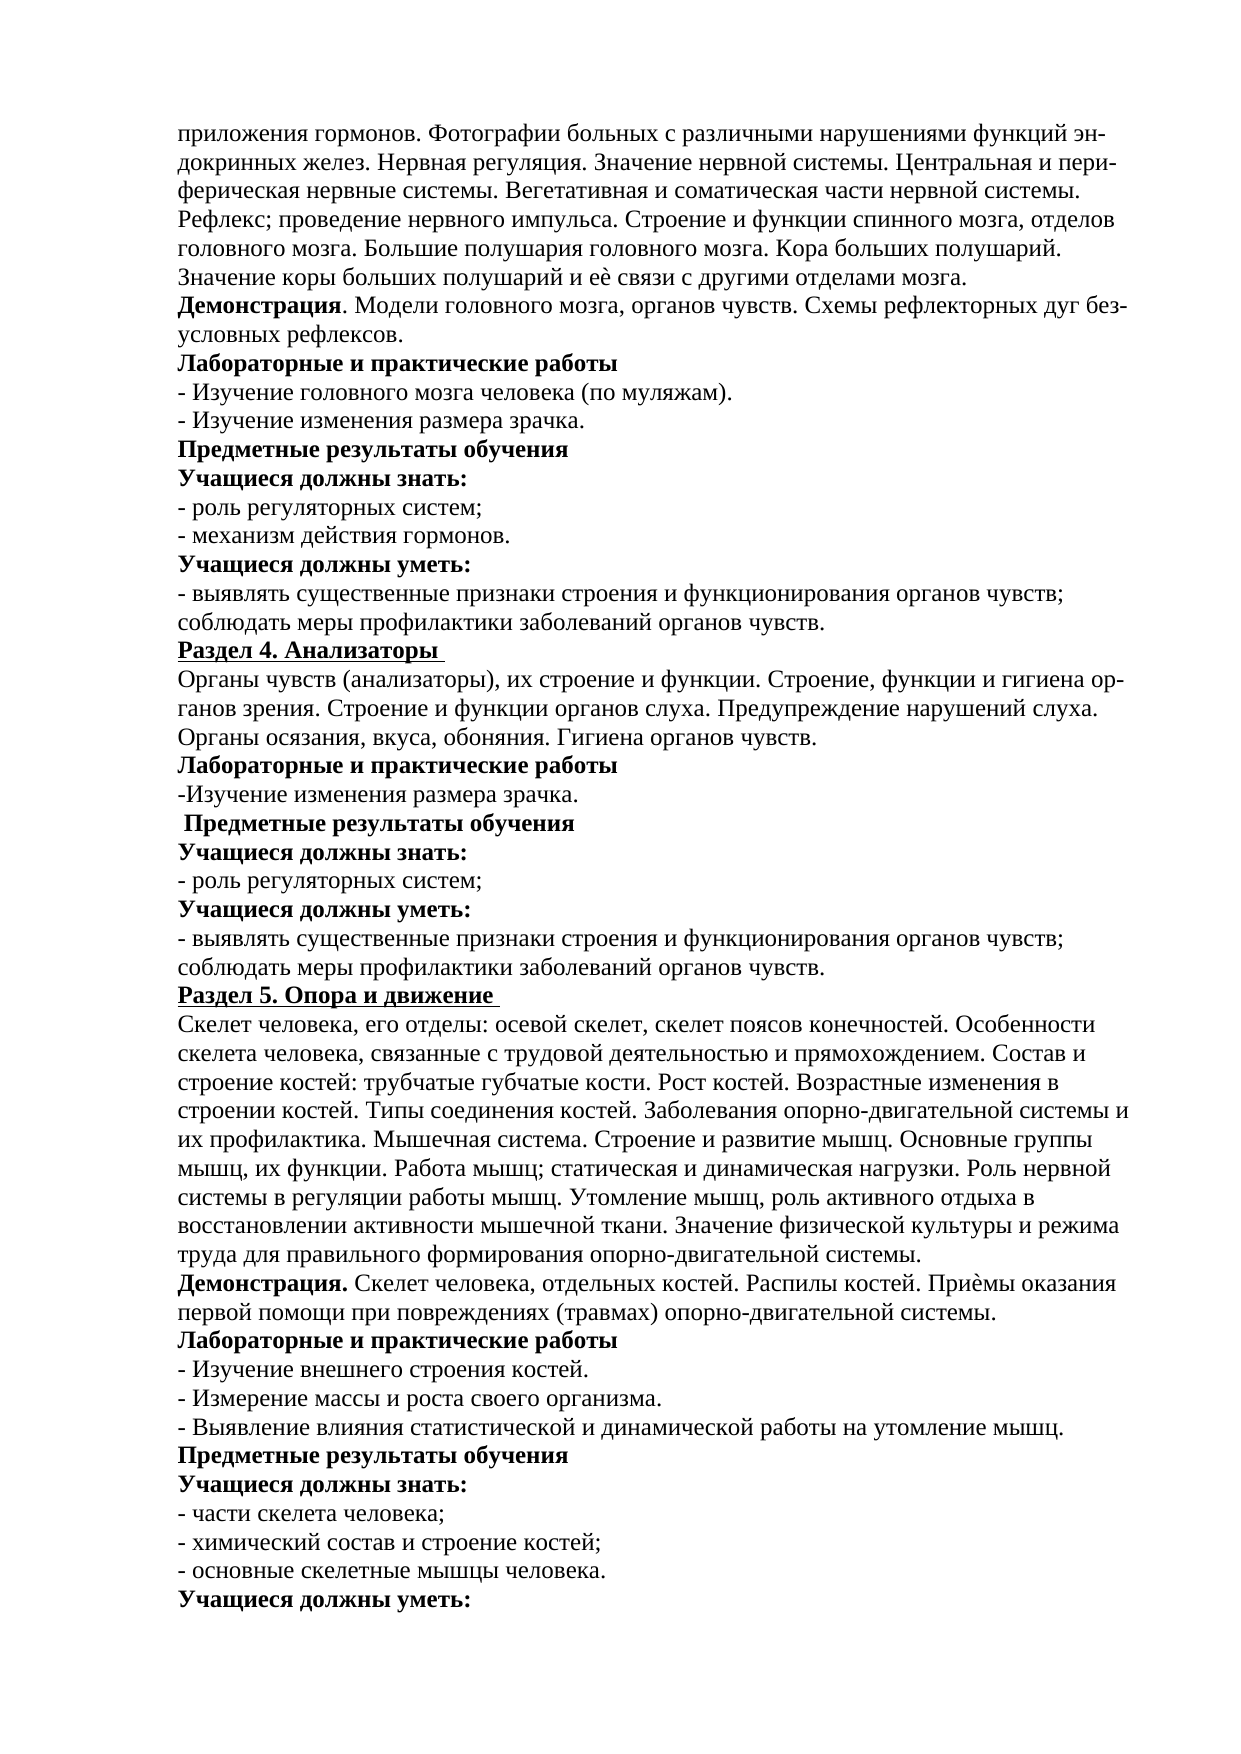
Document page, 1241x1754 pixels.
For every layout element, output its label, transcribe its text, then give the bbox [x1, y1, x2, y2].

text Раздел 5. Опора и движение [177, 981, 1152, 1009]
text соблюдать меры профилактики заболеваний органов чувств. [177, 607, 1152, 636]
text Учащиеся должны знать: [177, 463, 1152, 492]
text Органы чувств (анализаторы), их строение и функции. Строение, функции и гигиена ор-ганов зрения. Строение и функции органов слуха. Предупреждение нарушений слуха. Органы осязания, вкуса, обоняния. Гигиена органов чувств. [177, 664, 1152, 751]
text - химический состав и строение костей; [177, 1527, 1152, 1556]
text Учащиеся должны знать: [177, 837, 1152, 866]
text Лабораторные и практические работы [177, 348, 1152, 377]
text - Изучение изменения размера зрачка. [177, 406, 1152, 434]
text Лабораторные и практические работы [177, 1326, 1152, 1354]
text Лабораторные и практические работы [177, 751, 1152, 779]
text - основные скелетные мышцы человека. [177, 1556, 1152, 1584]
text - Выявление влияния статистической и динамической работы на утомление мышц. [177, 1412, 1152, 1441]
text Предметные результаты обучения [177, 808, 1152, 837]
text Учащиеся должны уметь: [177, 549, 1152, 578]
text соблюдать меры профилактики заболеваний органов чувств. [177, 952, 1152, 981]
text Скелет человека, его отделы: осевой скелет, скелет поясов конечностей. Особенности скелета человека, связанные с трудовой деятельностью и прямохождением. Состав и строение костей: трубчатые губчатые кости. Рост костей. Возрастные изменения в строении костей. Типы соединения костей. Заболевания опорно-двигательной системы и их профилактика. Мышечная система. Строение и развитие мышц. Основные группы мышц, их функции. Работа мышц; статическая и динамическая нагрузки. Роль нервной системы в регуляции работы мышц. Утомление мышц, роль активного отдыха в восстановлении активности мышечной ткани. Значение физической культуры и режима труда для правильного формирования опорно-двигательной системы. [177, 1009, 1152, 1268]
text Демонстрация. Скелет человека, отдельных костей. Распилы костей. Приѐмы оказания [177, 1268, 1152, 1297]
text - механизм действия гормонов. [177, 521, 1152, 549]
text -Изучение изменения размера зрачка. [177, 779, 1152, 808]
text первой помощи при повреждениях (травмах) опорно-двигательной системы. [177, 1297, 1152, 1326]
text Предметные результаты обучения [177, 434, 1152, 463]
text - Измерение массы и роста своего организма. [177, 1383, 1152, 1412]
text - роль регуляторных систем; [177, 866, 1152, 894]
text - выявлять существенные признаки строения и функционирования органов чувств; [177, 578, 1152, 607]
text ферическая нервные системы. Вегетативная и соматическая части нервной системы. Рефлекс; проведение нервного импульса. Строение и функции спинного мозга, отделов головного мозга. Большие полушария головного мозга. Кора больших полушарий. Значение коры больших полушарий и еѐ связи с другими отделами мозга. [177, 176, 1152, 291]
text - части скелета человека; [177, 1498, 1152, 1527]
text - выявлять существенные признаки строения и функционирования органов чувств; [177, 923, 1152, 952]
text - роль регуляторных систем; [177, 492, 1152, 521]
text Учащиеся должны уметь: [177, 894, 1152, 923]
text Предметные результаты обучения [177, 1441, 1152, 1469]
text Раздел 4. Анализаторы [177, 636, 1152, 664]
text - Изучение внешнего строения костей. [177, 1354, 1152, 1383]
text - Изучение головного мозга человека (по муляжам). [177, 377, 1152, 406]
text Учащиеся должны знать: [177, 1469, 1152, 1498]
text Учащиеся должны уметь: [177, 1584, 1152, 1613]
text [177, 118, 1152, 176]
text Демонстрация. Модели головного мозга, органов чувств. Схемы рефлекторных дуг без-условных рефлексов. [177, 291, 1152, 348]
